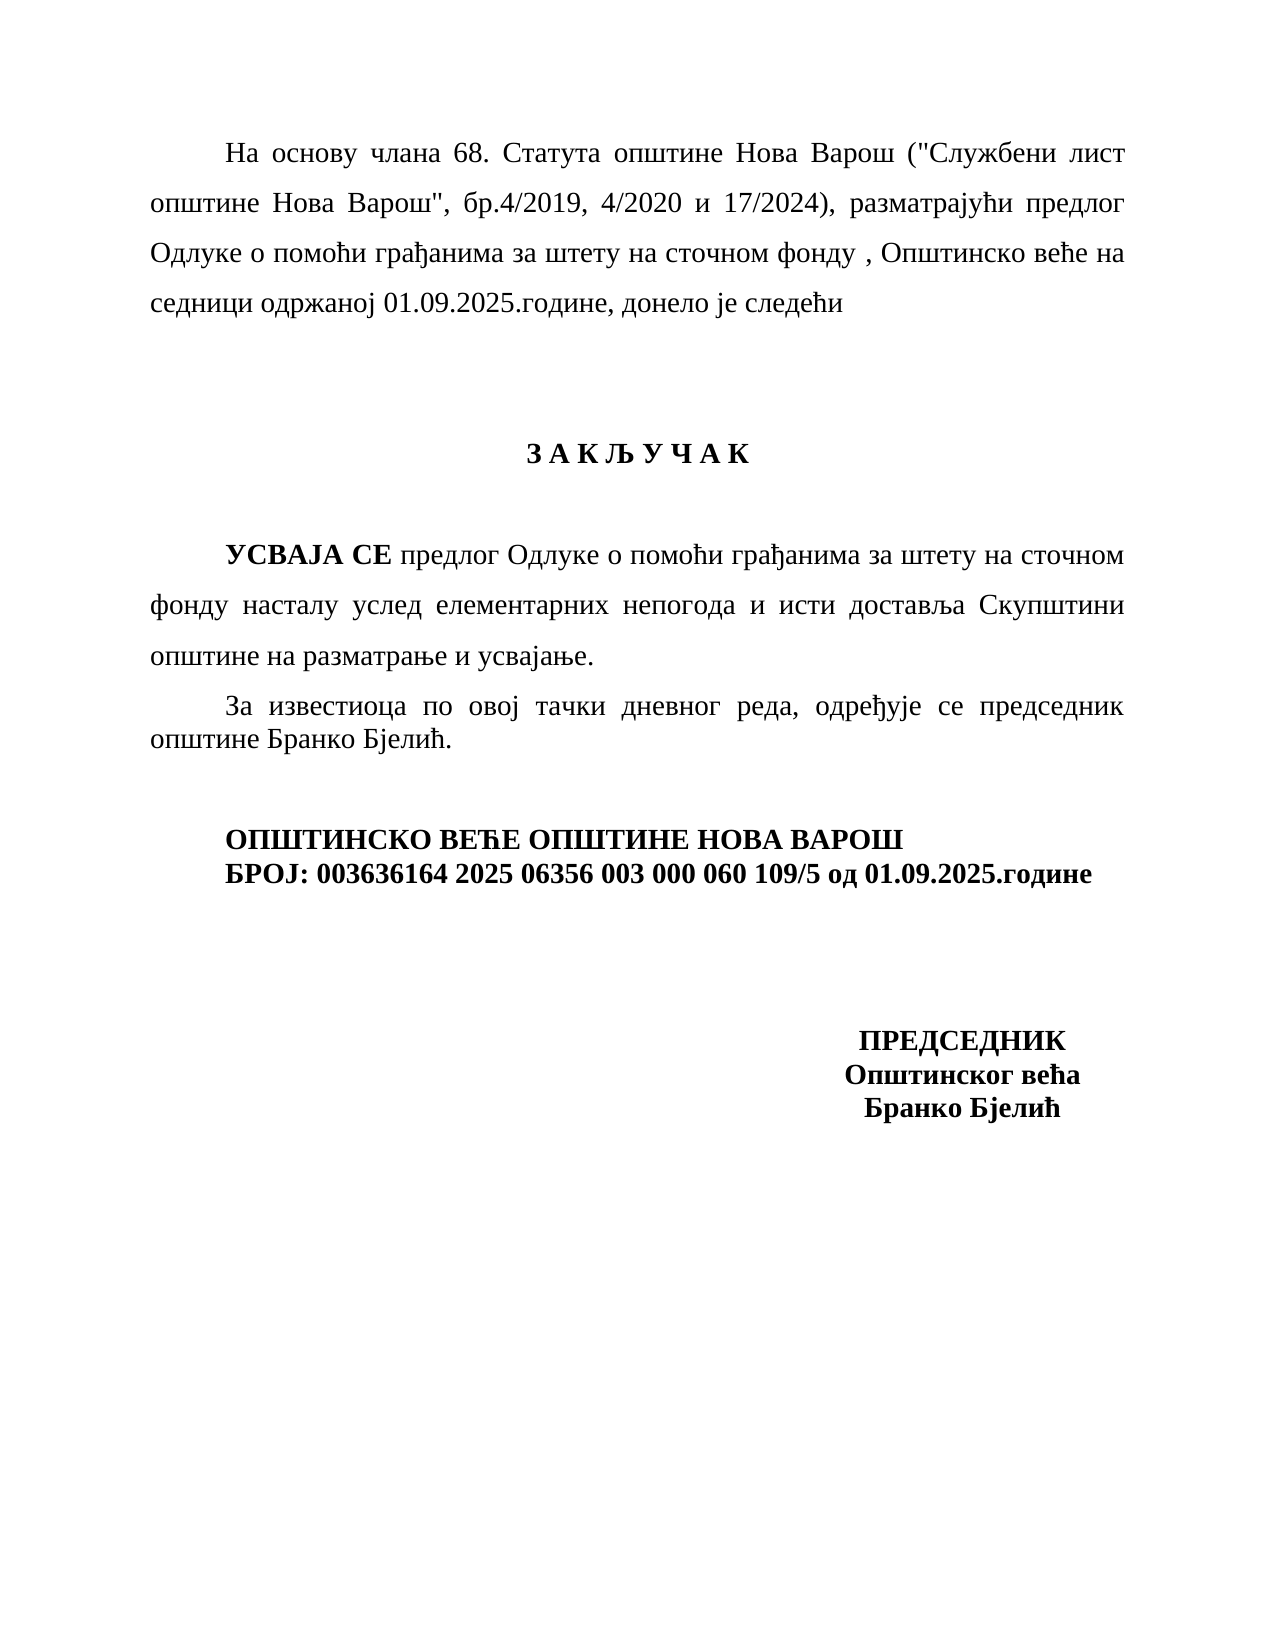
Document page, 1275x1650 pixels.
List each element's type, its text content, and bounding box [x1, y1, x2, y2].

text ОПШТИНСКО ВЕЋЕ ОПШТИНЕ НОВА ВАРОШ [112, 822, 1125, 856]
text На основу члана 68. Статута општине Нова Варош ("Службени лист општине Нова Варош", бр.4/2019, 4/2020 и 17/2024), разматрајући предлог Одлуке о помоћи грађанима за штету на сточном фонду , Општинско веће на седници одржаној 01.09.2025.године, донело је следећи [150, 135, 1125, 319]
text БРОЈ: 003636164 2025 06356 003 000 060 109/5 од 01.09.2025.године [112, 856, 1125, 889]
text За известиоца по овој тачки дневног реда, одређује се председник општине Бранко Бјелић. [150, 688, 1125, 755]
text З А К Љ У Ч А К [37, 437, 1125, 470]
text Бранко Бјелић [150, 1091, 1125, 1124]
text Општинског већа [150, 1057, 1125, 1091]
text УСВАЈА СЕ предлог Одлуке о помоћи грађанима за штету на сточном фонду насталу услед елементарних непогода и исти доставља Скупштини општине на разматрање и усвајање. [150, 537, 1125, 671]
text ПРЕДСЕДНИК [150, 1023, 1125, 1057]
